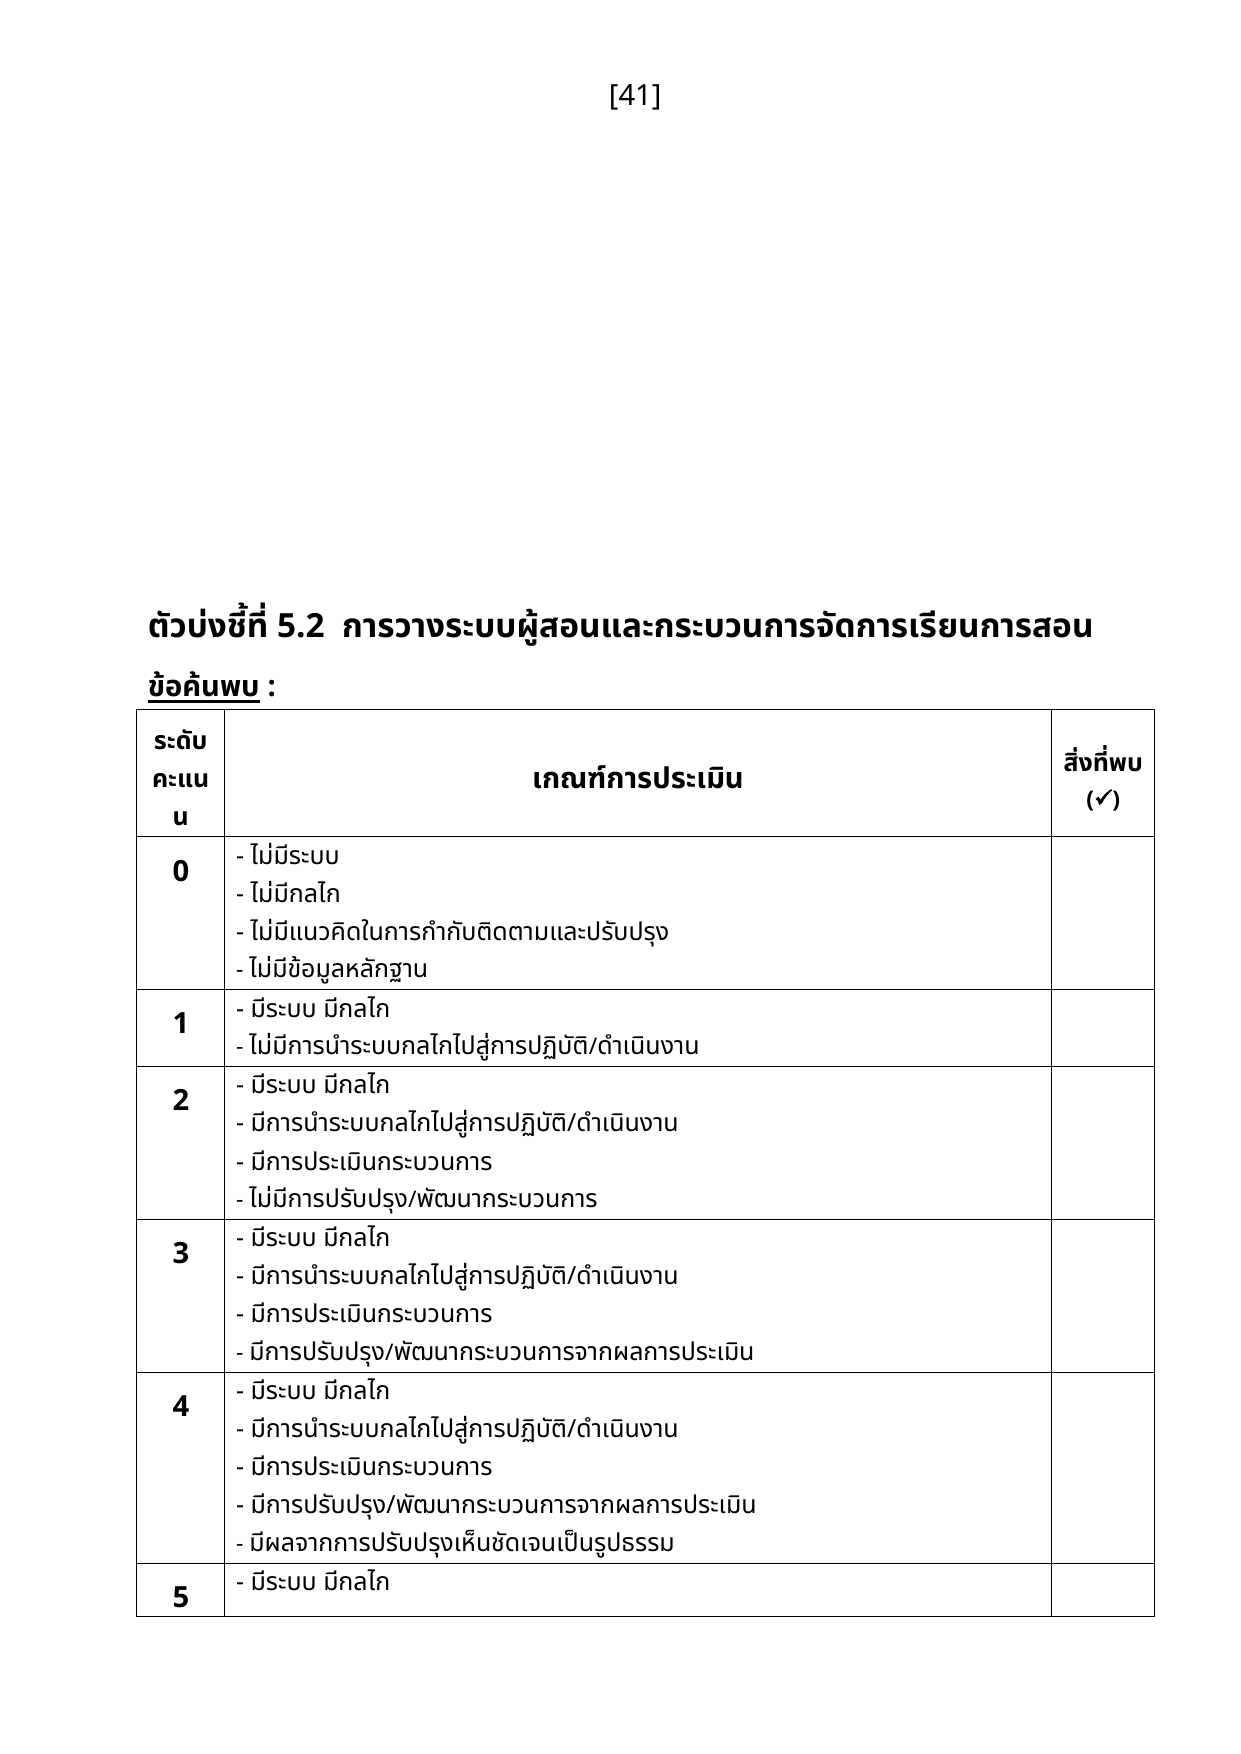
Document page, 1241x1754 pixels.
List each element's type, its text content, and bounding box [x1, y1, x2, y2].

text ตัวบ่งชี้ที่ 5.2 การวางระบบผู้สอนและกระบวนการจัดการเรียนการสอน [148, 602, 1122, 652]
table_cell 1 [137, 990, 224, 1066]
table_cell [1052, 1564, 1154, 1616]
table_cell [1052, 1373, 1154, 1563]
text ข้อค้นพบ : [148, 665, 1122, 709]
table_cell - มีระบบ มีกลไก - ไม่มีการนำระบบกลไกไปสู่การปฏิบัติ/ดำเนินงาน [225, 990, 1051, 1066]
table_header สิ่งที่พบ () [1052, 710, 1154, 836]
table_header เกณฑ์การประเมิน [225, 710, 1051, 836]
table_cell [1052, 1067, 1154, 1219]
table_cell 4 [137, 1373, 224, 1563]
table_cell [1052, 1220, 1154, 1372]
table_cell 5 [137, 1564, 224, 1616]
table_cell 3 [137, 1220, 224, 1372]
table_header ระดับคะแนน [137, 710, 224, 836]
table_cell [1052, 837, 1154, 989]
table_cell [1052, 990, 1154, 1066]
table_cell 0 [137, 837, 224, 989]
table_cell - มีระบบ มีกลไก - มีการนำระบบกลไกไปสู่การปฏิบัติ/ดำเนินงาน - มีการประเมินกระบวนการ - ไม่มีการปรับปรุง/พัฒนากระบวนการ [225, 1067, 1051, 1219]
table_cell - มีระบบ มีกลไก - มีการนำระบบกลไกไปสู่การปฏิบัติ/ดำเนินงาน - มีการประเมินกระบวนการ - มีการปรับปรุง/พัฒนากระบวนการจากผลการประเมิน [225, 1220, 1051, 1372]
table_cell - ไม่มีระบบ - ไม่มีกลไก - ไม่มีแนวคิดในการกำกับติดตามและปรับปรุง - ไม่มีข้อมูลหลักฐาน [225, 837, 1051, 989]
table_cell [225, 1564, 1051, 1616]
table_cell - มีระบบ มีกลไก - มีการนำระบบกลไกไปสู่การปฏิบัติ/ดำเนินงาน - มีการประเมินกระบวนการ - มีการปรับปรุง/พัฒนากระบวนการจากผลการประเมิน - มีผลจากการปรับปรุงเห็นชัดเจนเป็นรูปธรรม [225, 1373, 1051, 1563]
table_cell 2 [137, 1067, 224, 1219]
